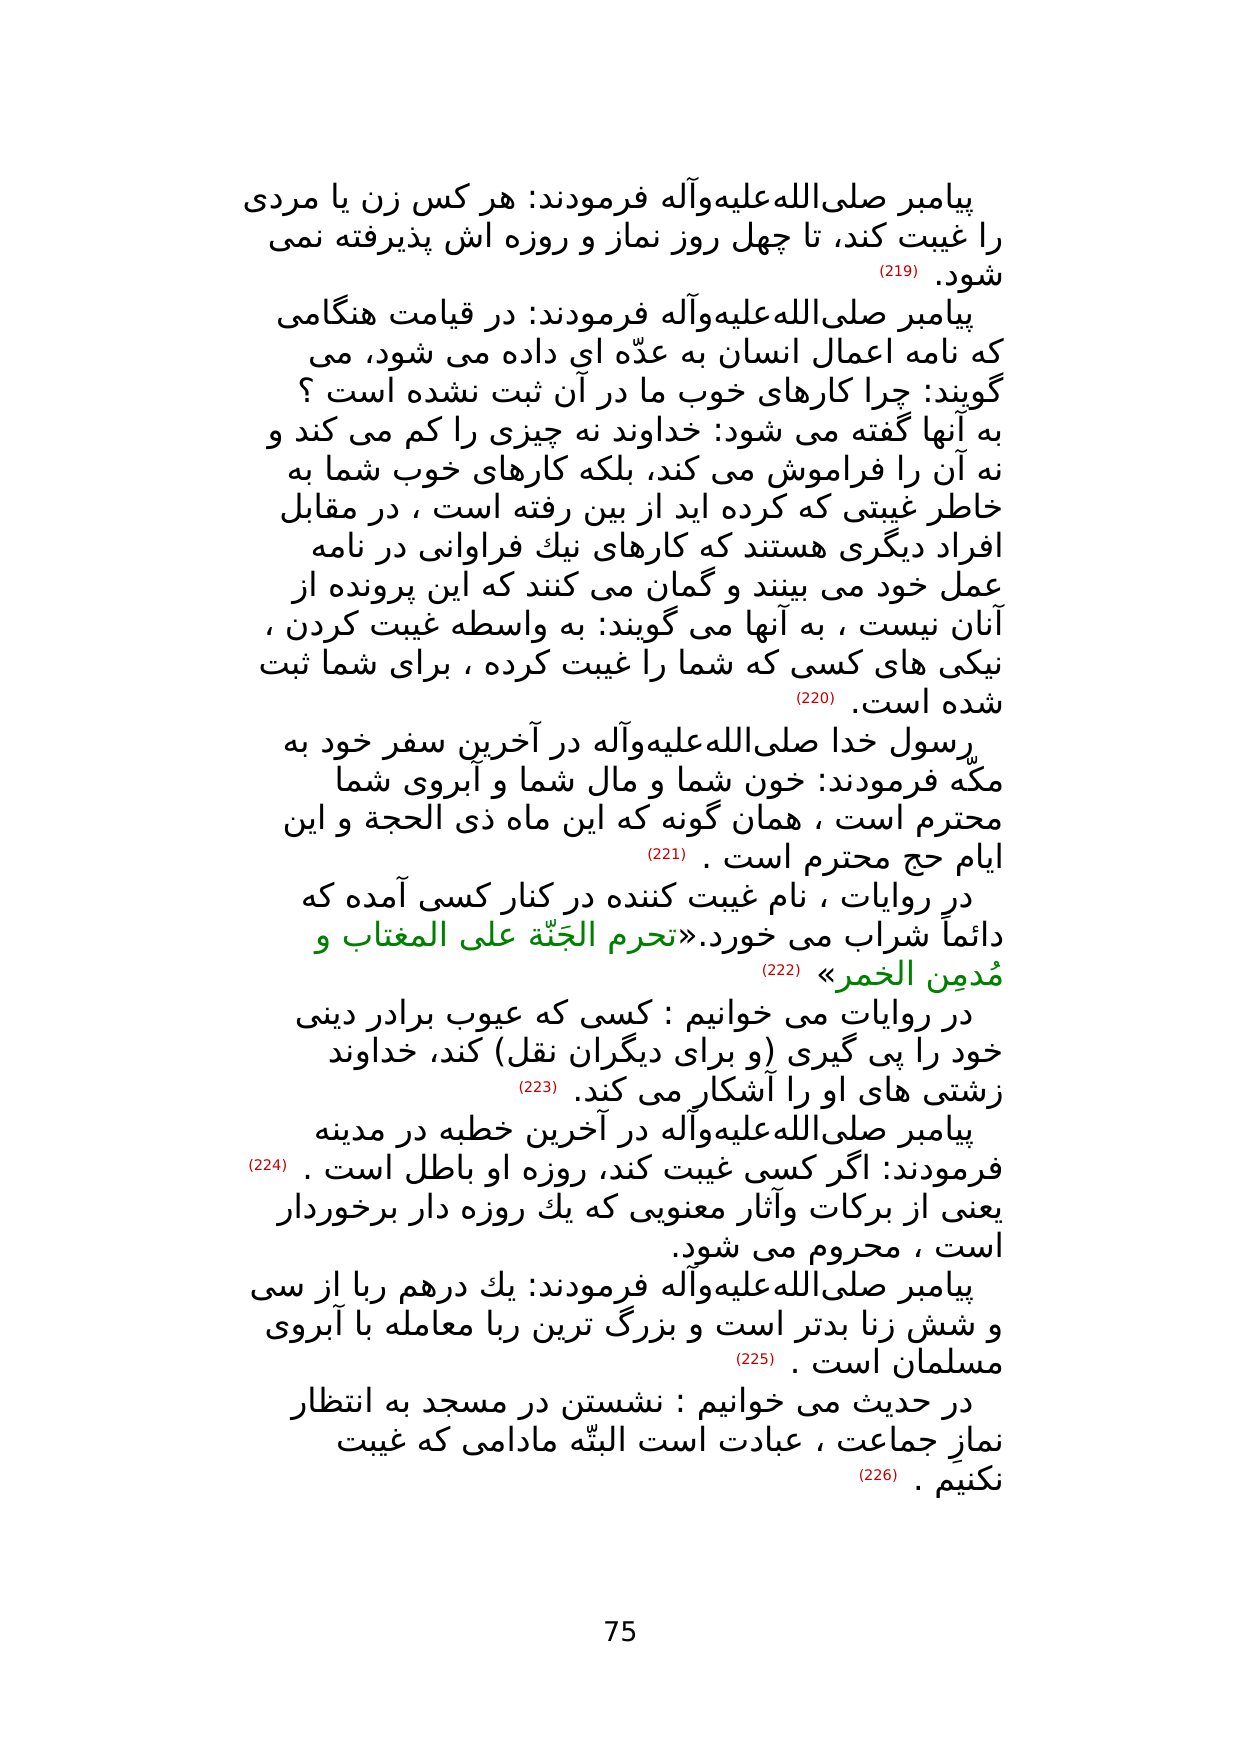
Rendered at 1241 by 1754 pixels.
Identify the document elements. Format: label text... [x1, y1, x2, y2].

text در روايات ، نام غيبت كننده در كنار كسى آمده كه دائماً شراب مى خورد.«تحرم الجَنّة على المغتاب و مُدمِن الخمر» (222) [236, 877, 1004, 993]
text پيامبر صلى‌الله‌عليه‌وآله فرمودند: هر كس زن يا مردى را غيبت كند، تا چهل روز نماز و روزه اش پذيرفته نمى شود. (219) [236, 177, 1004, 294]
text پيامبر صلى‌الله‌عليه‌وآله در آخرين خطبه در مدينه فرمودند: اگر كسى غيبت كند، روزه او باطل است . (224) يعنى از بركات وآثار معنويى كه يك روزه دار برخوردار است ، محروم مى شود. [236, 1110, 1004, 1265]
text در حديث مى خوانيم : نشستن در مسجد به انتظار نمازِ جماعت ، عبادت است البتّه مادامى كه غيبت نكنيم . (226) [236, 1382, 1004, 1498]
text در روايات مى خوانيم : كسى كه عيوب برادر دينى خود را پى گيرى (و براى ديگران نقل) كند، خداوند زشتى هاى او را آشكار مى كند. (223) [236, 993, 1004, 1110]
text رسول خدا صلى‌الله‌عليه‌وآله در آخرين سفر خود به مكّه فرمودند: خون شما و مال شما و آبروى شما محترم است ، همان گونه كه اين ماه ذى الحجة و اين ايام حج محترم است . (221) [236, 721, 1004, 877]
text پيامبر صلى‌الله‌عليه‌وآله فرمودند: در قيامت هنگامى كه نامه اعمال انسان به عدّه اى داده مى شود، مى گويند: چرا كارهاى خوب ما در آن ثبت نشده است ؟ [236, 294, 1004, 410]
text پيامبر صلى‌الله‌عليه‌وآله فرمودند: يك درهم ربا از سى و شش زنا بدتر است و بزرگ ترين ربا معامله با آبروى مسلمان است . (225) [236, 1265, 1004, 1382]
text به آنها گفته مى شود: خداوند نه چيزى را كم مى كند و نه آن را فراموش مى كند، بلكه كارهاى خوب شما به خاطر غيبتى كه كرده ايد از بين رفته است ، در مقابل افراد ديگرى هستند كه كارهاى نيك فراوانى در نامه عمل خود مى بينند و گمان مى كنند كه اين پرونده از آنان نيست ، به آنها مى گويند: به واسطه غيبت كردن ، نيكى هاى كسى كه شما را غيبت كرده ، براى شما ثبت شده است. (220) [236, 410, 1004, 721]
